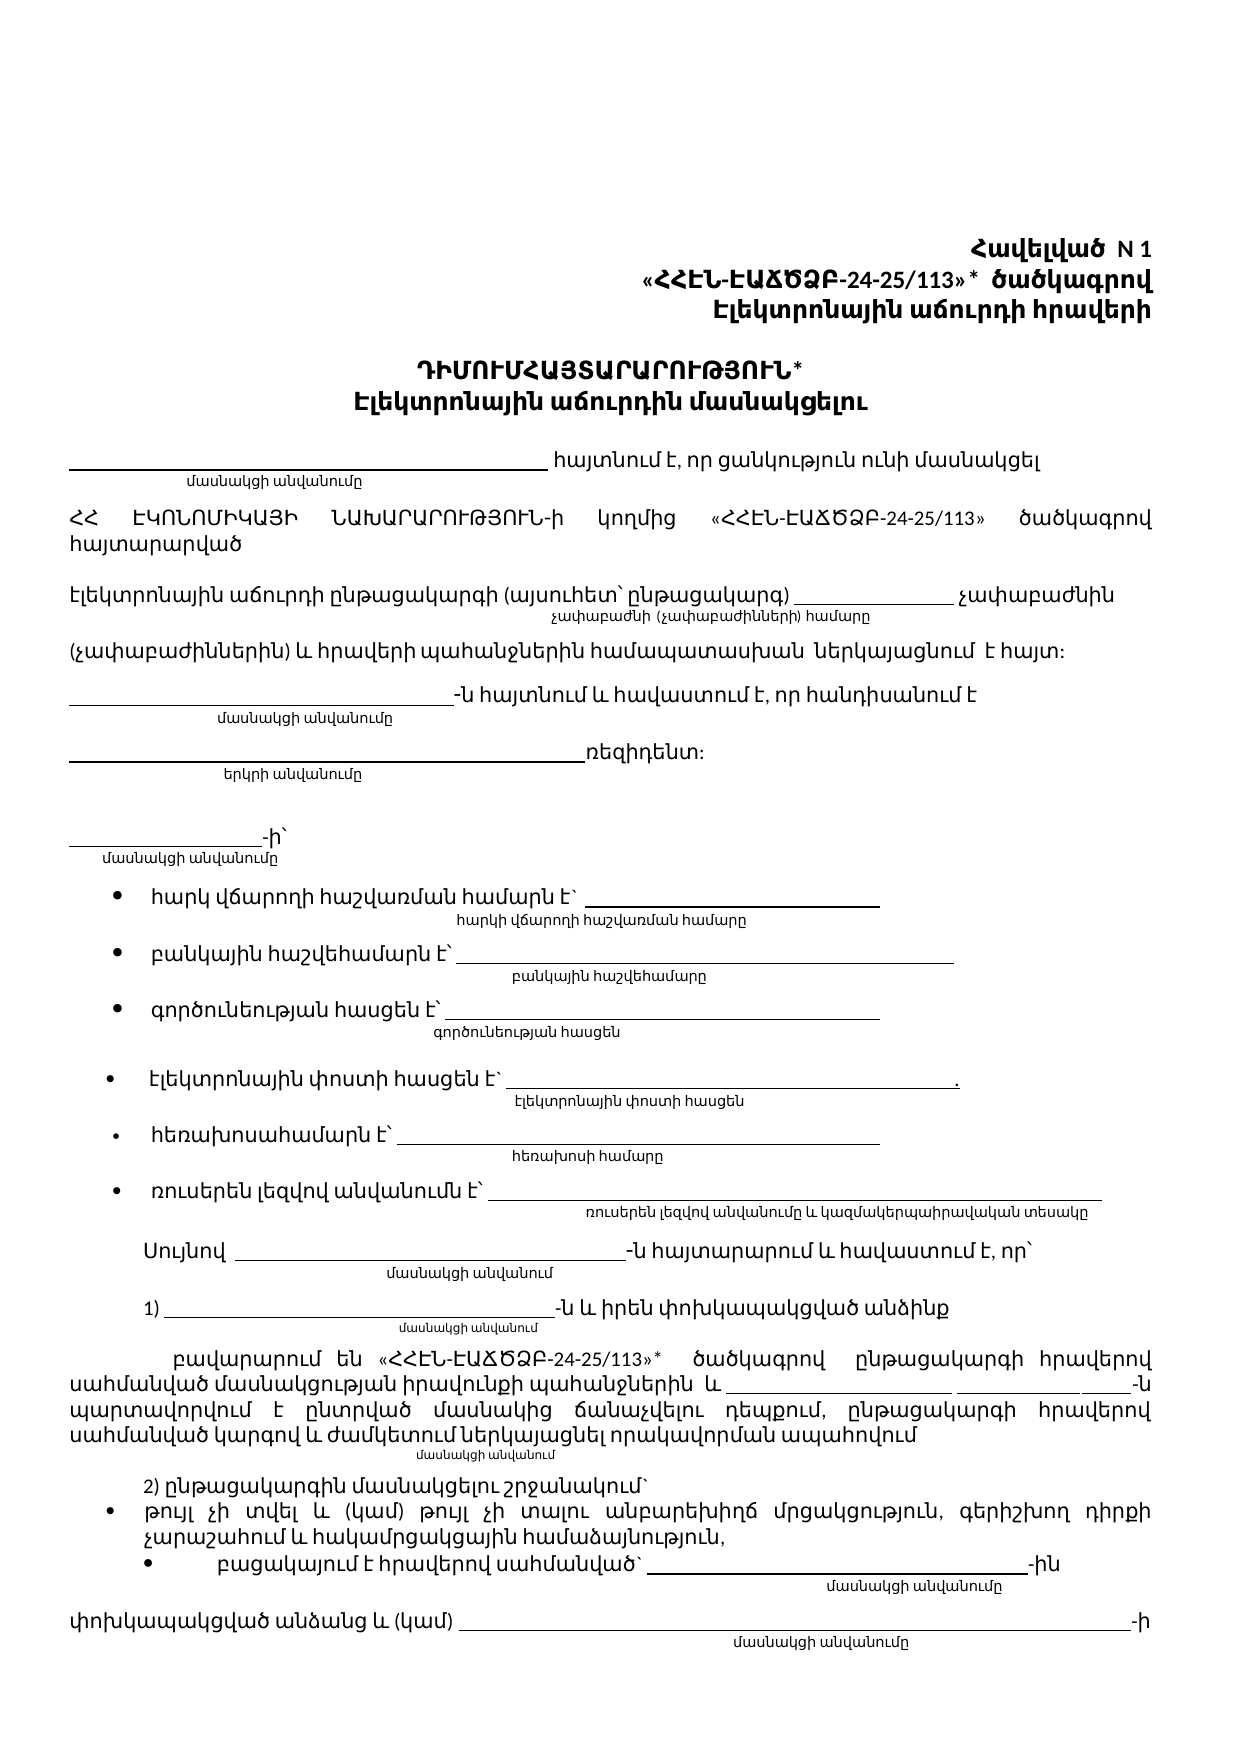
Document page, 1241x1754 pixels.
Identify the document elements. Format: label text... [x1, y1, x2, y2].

text հարկի վճարողի հաշվառման համարը [69, 911, 1152, 941]
text գործունեության հասցեն [69, 1023, 1152, 1053]
list բացակայում է հրավերով սահմանված` -ին [69, 1549, 1152, 1577]
list էլեկտրոնային փոստի հասցեն է` . [107, 1066, 1152, 1092]
list գործունեության հասցեն է՝ [113, 997, 1152, 1023]
list հարկ վճարողի հաշվառման համարն է` [113, 880, 1152, 911]
text ՀՀ ԷԿՈՆՈՄԻԿԱՅԻ ՆԱԽԱՐԱՐՈՒԹՅՈՒՆ-ի կողմից «ՀՀԷՆ-ԷԱՃԾՁԲ-24-25/113» ծածկագրով հայտարարված [69, 503, 1152, 556]
text մասնակցի անվանումը [69, 709, 1152, 739]
text փոխկապակցված անձանց և (կամ) -ի [69, 1608, 1152, 1633]
text 2) ընթացակարգին մասնակցելու շրջանակում` [69, 1473, 1152, 1498]
text ռեզիդենտ: [69, 739, 1152, 765]
text մասնակցի անվանում [69, 1264, 1152, 1295]
text մասնակցի անվանում [69, 1448, 1152, 1473]
text չափաբաժնի (չափաբաժինների) համարը [69, 607, 1152, 638]
text երկրի անվանումը [69, 765, 1152, 796]
text (չափաբաժիններին) և հրավերի պահանջներին համապատասխան ներկայացնում է հայտ: [69, 638, 1152, 663]
text էլեկտրոնային աճուրդի ընթացակարգի (այսուհետ՝ ընթացակարգ) չափաբաժնին [69, 582, 1152, 607]
text Սույնով -ն հայտարարում և հավաստում է, որ՝ [69, 1234, 1152, 1264]
list հեռախոսահամարն է՝ [113, 1122, 1152, 1148]
text «ՀՀԷՆ-ԷԱՃԾՁԲ-24-25/113»* ծածկագրով [69, 264, 1152, 294]
text հեռախոսի համարը [438, 1148, 1152, 1178]
text ԴԻՄՈՒՄՀԱՅՏԱՐԱՐՈՒԹՅՈՒՆ* [69, 356, 1152, 386]
text -ն հայտնում և հավաստում է, որ հանդիսանում է [69, 678, 1152, 709]
text Հավելված N 1 [69, 233, 1152, 264]
text մասնակցի անվանումը [69, 850, 1152, 880]
text հայտնում է, որ ցանկություն ունի մասնակցել [69, 447, 1152, 472]
text մասնակցի անվանումը [69, 472, 1152, 503]
text Էլեկտրոնային աճուրդի հրավերի [69, 294, 1152, 325]
list ռուսերեն լեզվով անվանումն է՝ [113, 1178, 1152, 1203]
text բավարարում են «ՀՀԷՆ-ԷԱՃԾՁԲ-24-25/113»* ծածկագրով ընթացակարգի հրավերով սահմանված մասնակցության իրավունքի պահանջներին և -ն պարտավորվում է ընտրված մասնակից ճանաչվելու դեպքում, ընթացակարգի հրավերով սահմանված կարգով և ժամկետում ներկայացնել որակավորման ապահովում [69, 1346, 1152, 1448]
list թույլ չի տվել և (կամ) թույլ չի տալու անբարեխիղճ մրցակցություն, գերիշխող դիրքի չարաշահում և հակամրցակցային համաձայնություն, [107, 1498, 1152, 1549]
subtitle Էլեկտրոնային աճուրդին մասնակցելու [69, 386, 1152, 417]
text 1) -ն և իրեն փոխկապակցված անձինք [69, 1295, 1152, 1321]
text էլեկտրոնային փոստի հասցեն [69, 1092, 1152, 1122]
text -ի՝ [69, 824, 1152, 850]
text ռուսերեն լեզվով անվանումը և կազմակերպաիրավական տեսակը [512, 1203, 1152, 1234]
text բանկային հաշվեհամարը [438, 967, 1152, 997]
text մասնակցի անվանում [69, 1321, 1152, 1346]
text մասնակցի անվանումը [69, 1633, 1152, 1664]
list բանկային հաշվեհամարն է՝ [113, 941, 1152, 967]
text մասնակցի անվանումը [69, 1577, 1152, 1608]
